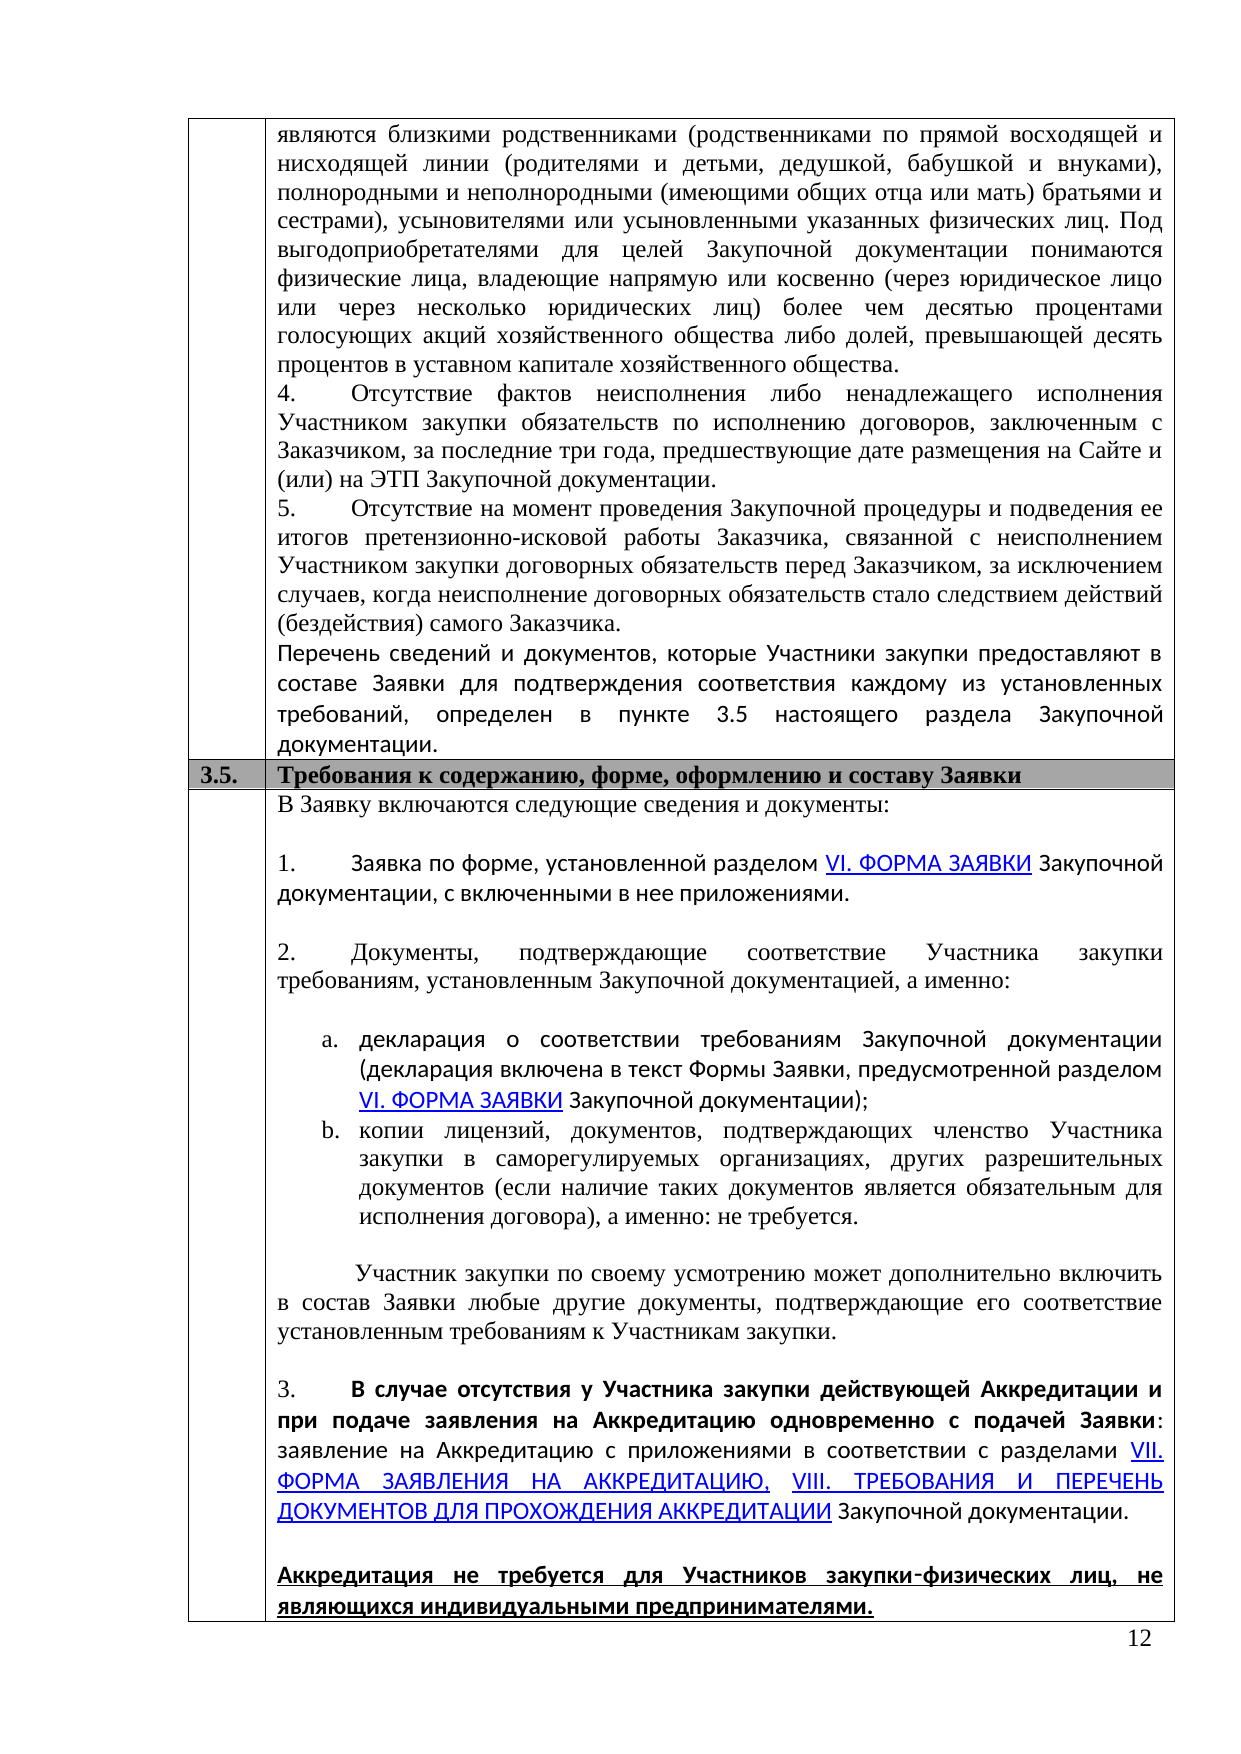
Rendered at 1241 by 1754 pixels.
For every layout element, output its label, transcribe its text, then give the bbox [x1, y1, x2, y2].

table_cell [189, 119, 265, 759]
table_cell [189, 790, 265, 1621]
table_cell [266, 119, 1174, 759]
table_cell Требования к содержанию, форме, оформлению и составу Заявки [266, 760, 1174, 788]
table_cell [266, 790, 1174, 1621]
table_cell 3.5. [189, 760, 265, 788]
